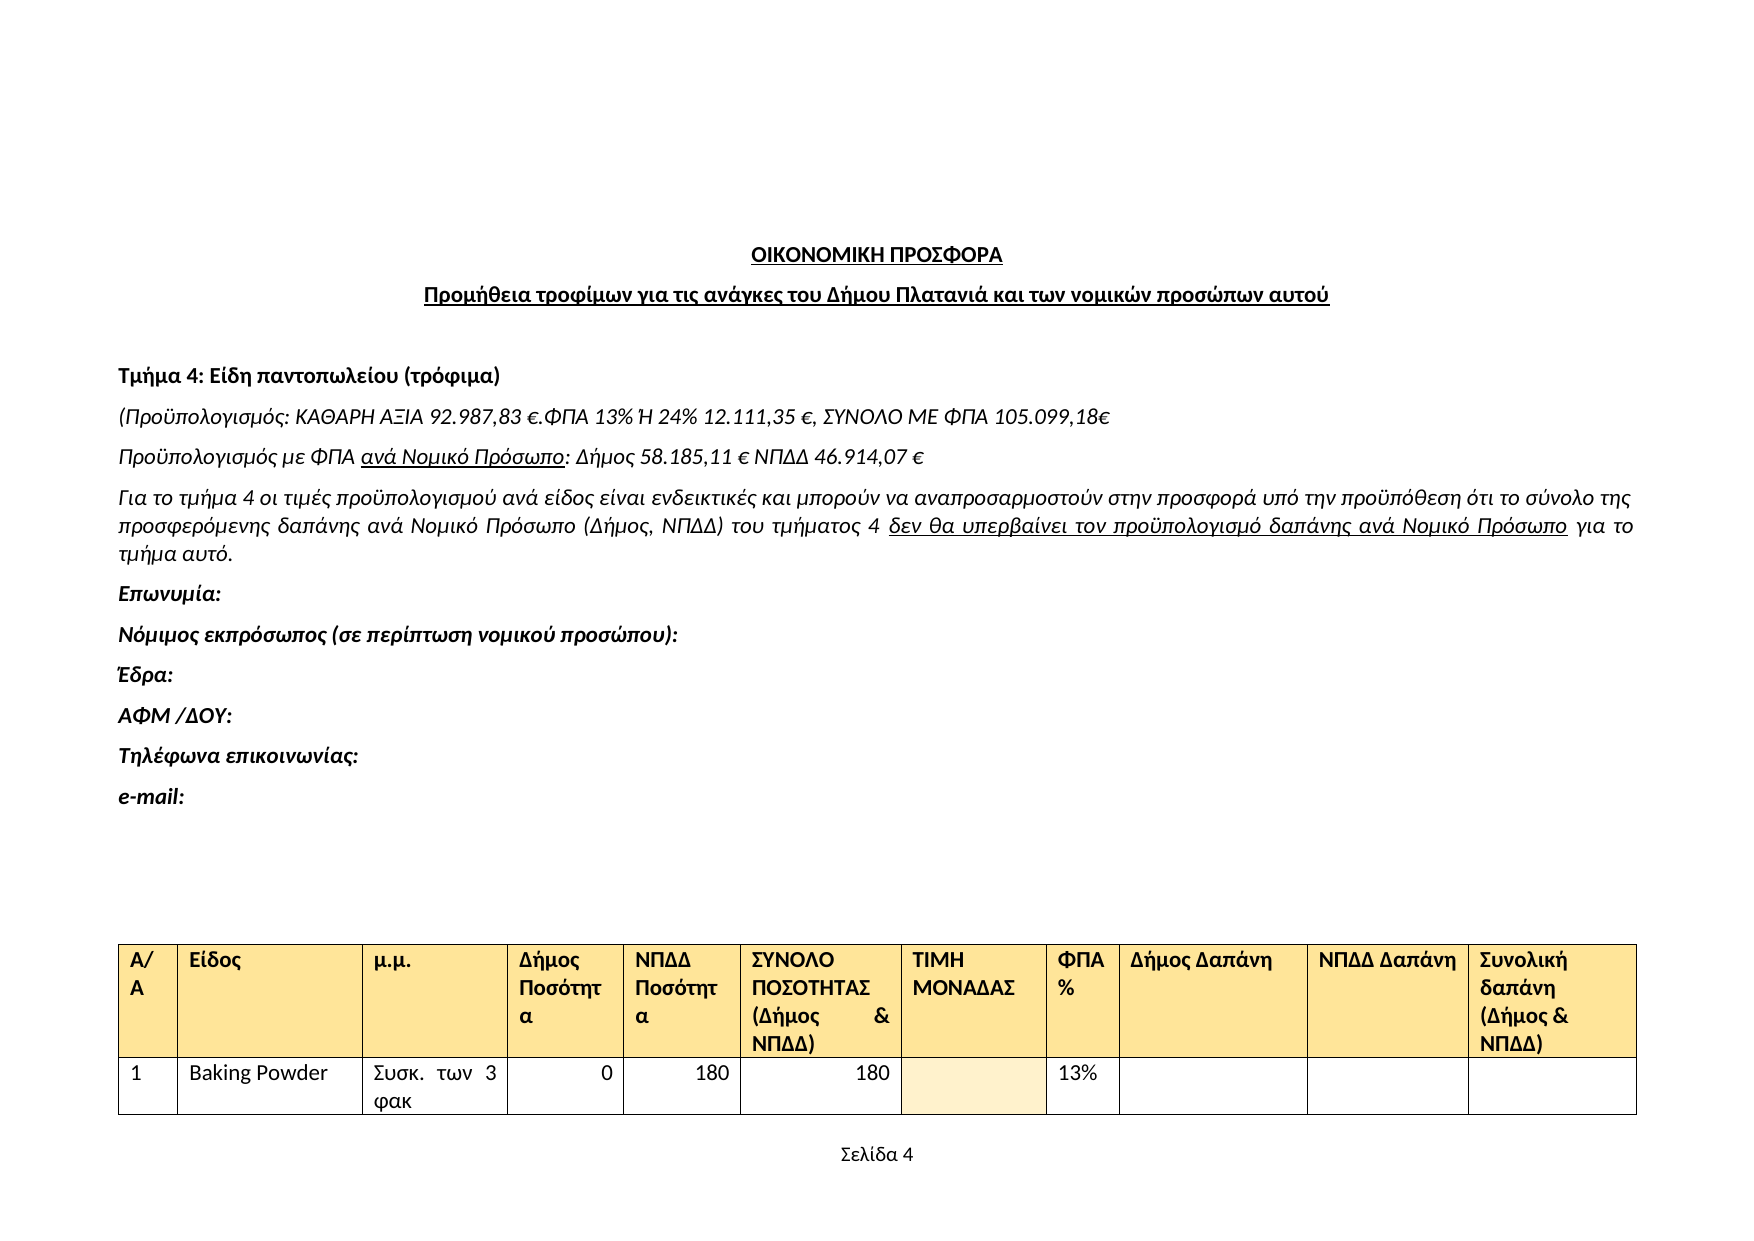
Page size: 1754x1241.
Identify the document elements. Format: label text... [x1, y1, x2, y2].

text Έδρα: [118, 660, 1636, 688]
table_header ΣΥΝΟΛΟ ΠΟΣΟΤΗΤΑΣ (Δήμος & ΝΠΔΔ) [741, 945, 901, 1057]
table_header Α/Α [119, 945, 177, 1057]
table_cell [1469, 1058, 1636, 1114]
table_header μ.μ. [363, 945, 507, 1057]
table_header Δήμος Ποσότητα [508, 945, 623, 1057]
text (Προϋπολογισμός: ΚΑΘΑΡΗ ΑΞΙΑ 92.987,83 €.ΦΠΑ 13% Ή 24% 12.111,35 €, ΣΥΝΟΛΟ ΜΕ ΦΠΑ 105.099,18€ [118, 402, 1636, 430]
text ΟΙΚΟΝΟΜΙΚΗ ΠΡΟΣΦΟΡΑ [118, 240, 1636, 268]
text Επωνυμία: [118, 579, 1636, 607]
text Προμήθεια τροφίμων για τις ανάγκες του Δήμου Πλατανιά και των νομικών προσώπων αυτού [118, 280, 1636, 308]
text e-mail: [118, 782, 1636, 810]
table_cell 0 [508, 1058, 623, 1114]
text Για το τμήμα 4 οι τιμές προϋπολογισμού ανά είδος είναι ενδεικτικές και μπορούν να αναπροσαρμοστούν στην προσφορά υπό την προϋπόθεση ότι το σύνολο της προσφερόμενης δαπάνης ανά Νομικό Πρόσωπο (Δήμος, ΝΠΔΔ) του τμήματος 4 δεν θα υπερβαίνει τον προϋπολογισμό δαπάνης ανά Νομικό Πρόσωπο για το τμήμα αυτό. [118, 483, 1636, 567]
table_cell Συσκ. των 3 φακ [363, 1058, 507, 1114]
text ΑΦΜ /ΔΟΥ: [118, 701, 1636, 729]
table_cell Baking Powder [178, 1058, 362, 1114]
table_header Δήμος Δαπάνη [1120, 945, 1307, 1057]
table_header Συνολική δαπάνη (Δήμος & ΝΠΔΔ) [1469, 945, 1636, 1057]
table_cell 13% [1047, 1058, 1119, 1114]
table_header ΤΙΜΗ ΜΟΝΑΔΑΣ [902, 945, 1046, 1057]
table_cell [902, 1058, 1046, 1114]
text Τμήμα 4: Είδη παντοπωλείου (τρόφιμα) [118, 361, 1636, 389]
table_cell [1120, 1058, 1307, 1114]
table_cell 180 [741, 1058, 901, 1114]
text Προϋπολογισμός με ΦΠΑ ανά Νομικό Πρόσωπο: Δήμος 58.185,11 € ΝΠΔΔ 46.914,07 € [118, 442, 1636, 470]
table_header ΦΠΑ % [1047, 945, 1119, 1057]
table_header ΝΠΔΔ Δαπάνη [1308, 945, 1468, 1057]
table_header ΝΠΔΔ Ποσότητα [624, 945, 740, 1057]
text Τηλέφωνα επικοινωνίας: [118, 741, 1636, 769]
table_cell 180 [624, 1058, 740, 1114]
text Νόμιμος εκπρόσωπος (σε περίπτωση νομικού προσώπου): [118, 620, 1636, 648]
table_cell 1 [119, 1058, 177, 1114]
table_header Είδος [178, 945, 362, 1057]
table_cell [1308, 1058, 1468, 1114]
